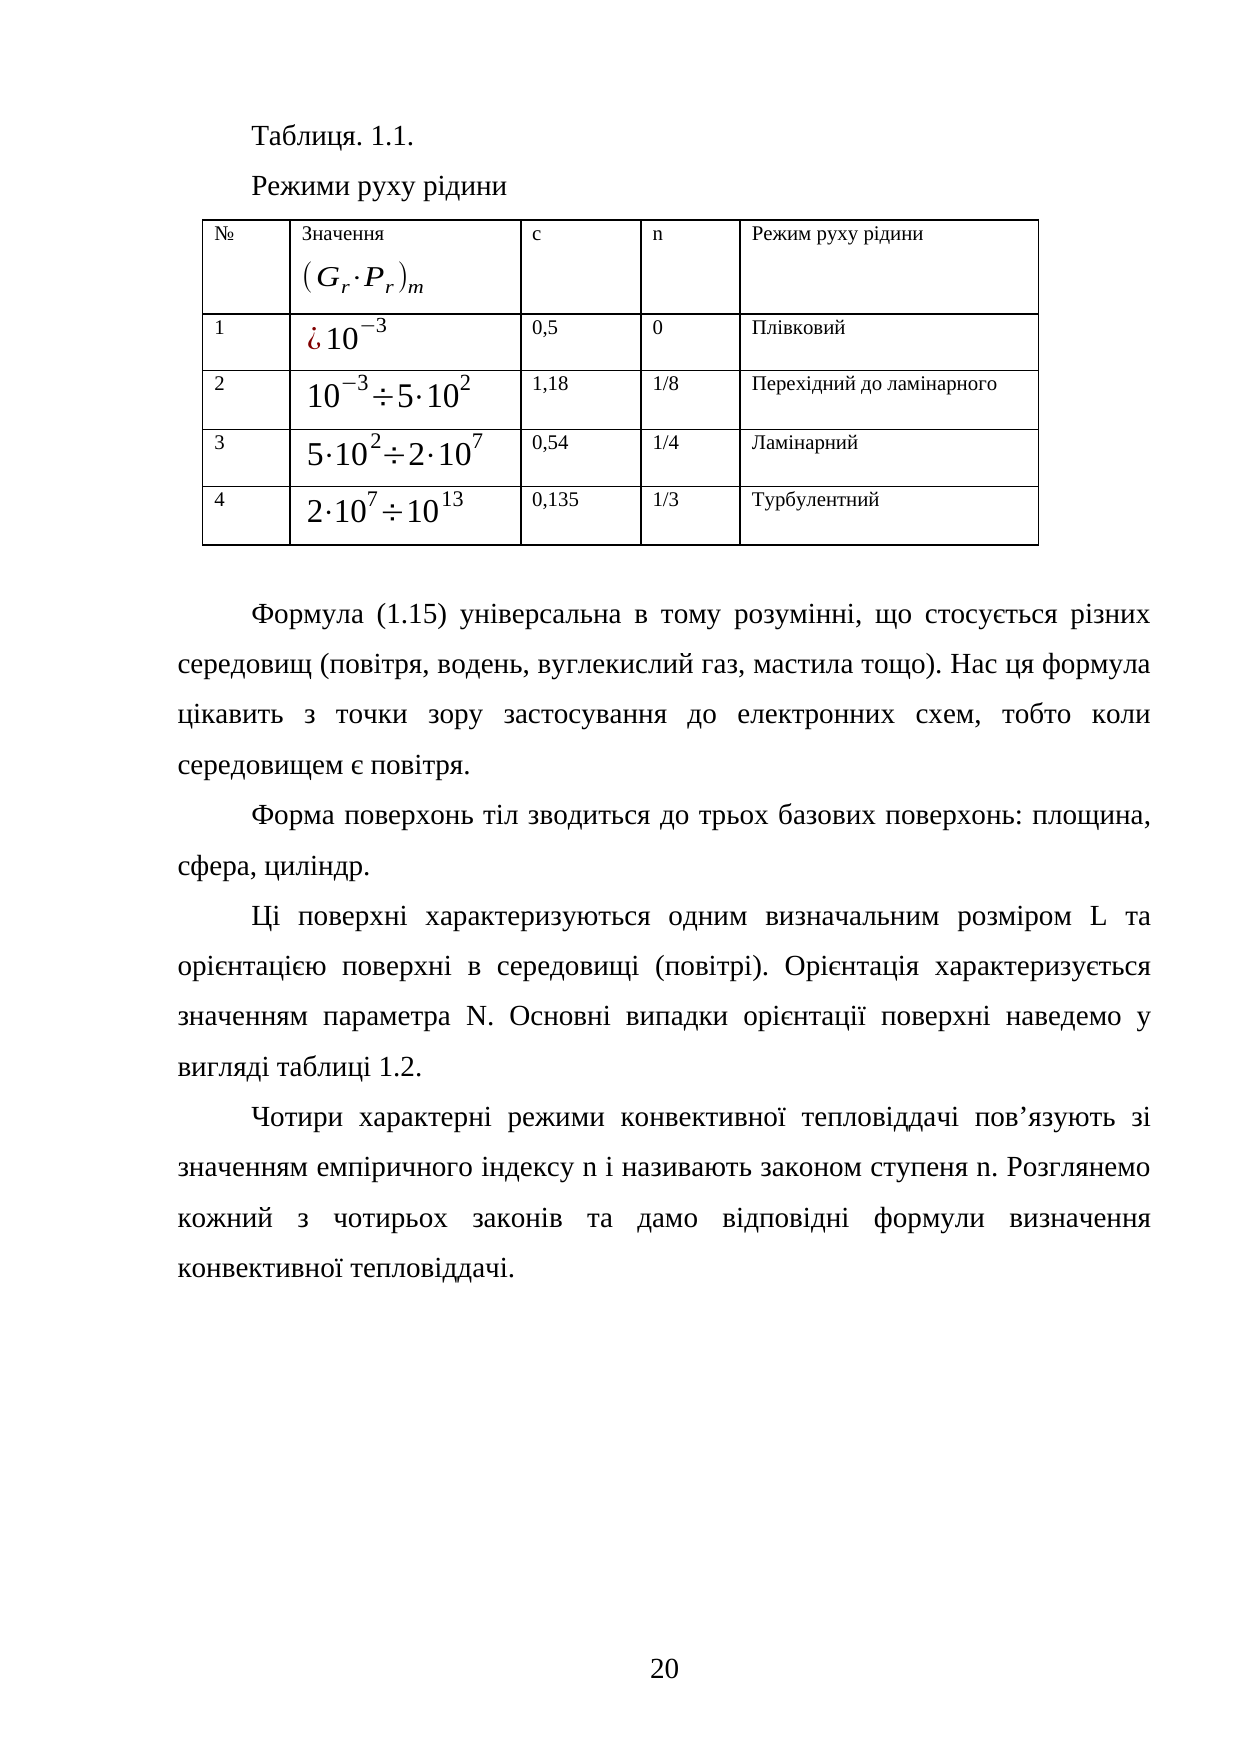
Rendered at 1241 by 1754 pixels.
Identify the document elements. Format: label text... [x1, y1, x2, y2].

table_cell 0,135 [522, 487, 640, 544]
table_cell 1 [203, 315, 289, 369]
table_cell Ламінарний [741, 430, 1038, 486]
table_cell 0 [642, 315, 739, 369]
table_cell [291, 487, 520, 544]
text Ці поверхні характеризуються одним визначальним розміром L та орієнтацією поверхні в середовищі (повітрі). Орієнтація характеризується значенням параметра N. Основні випадки орієнтації поверхні наведемо у вигляді таблиці 1.2. [177, 898, 1152, 1082]
table_cell [291, 371, 520, 429]
table_cell 1/3 [642, 487, 739, 544]
text Таблиця. 1.1. [177, 118, 1152, 152]
table_cell Перехідний до ламінарного [741, 371, 1038, 429]
text Форма поверхонь тіл зводиться до трьох базових поверхонь: площина, сфера, циліндр. [177, 797, 1152, 881]
text Формула (1.15) універсальна в тому розумінні, що стосується різних середовищ (повітря, водень, вуглекислий газ, мастила тощо). Нас ця формула цікавить з точки зору застосування до електронних схем, тобто коли середовищем є повітря. [177, 596, 1152, 781]
table_cell Турбулентний [741, 487, 1038, 544]
table_cell Плівковий [741, 315, 1038, 369]
table_cell 0,5 [522, 315, 640, 369]
table_header n [642, 221, 739, 313]
table_header Значення [291, 221, 520, 313]
text Чотири характерні режими конвективної тепловіддачі пов’язують зі значенням емпіричного індексу n і називають законом ступеня n. Розглянемо кожний з чотирьох законів та дамо відповідні формули визначення конвективної тепловіддачі. [177, 1099, 1152, 1284]
table_cell 1,18 [522, 371, 640, 429]
table_header c [522, 221, 640, 313]
table_cell [291, 315, 520, 369]
table_cell 0,54 [522, 430, 640, 486]
table_cell 3 [203, 430, 289, 486]
table_cell 2 [203, 371, 289, 429]
table_header № [203, 221, 289, 313]
table_cell 1/8 [642, 371, 739, 429]
text Режими руху рідини [177, 168, 1152, 202]
table_cell 1/4 [642, 430, 739, 486]
table_header Режим руху рідини [741, 221, 1038, 313]
table_cell [291, 430, 520, 486]
table_cell 4 [203, 487, 289, 544]
